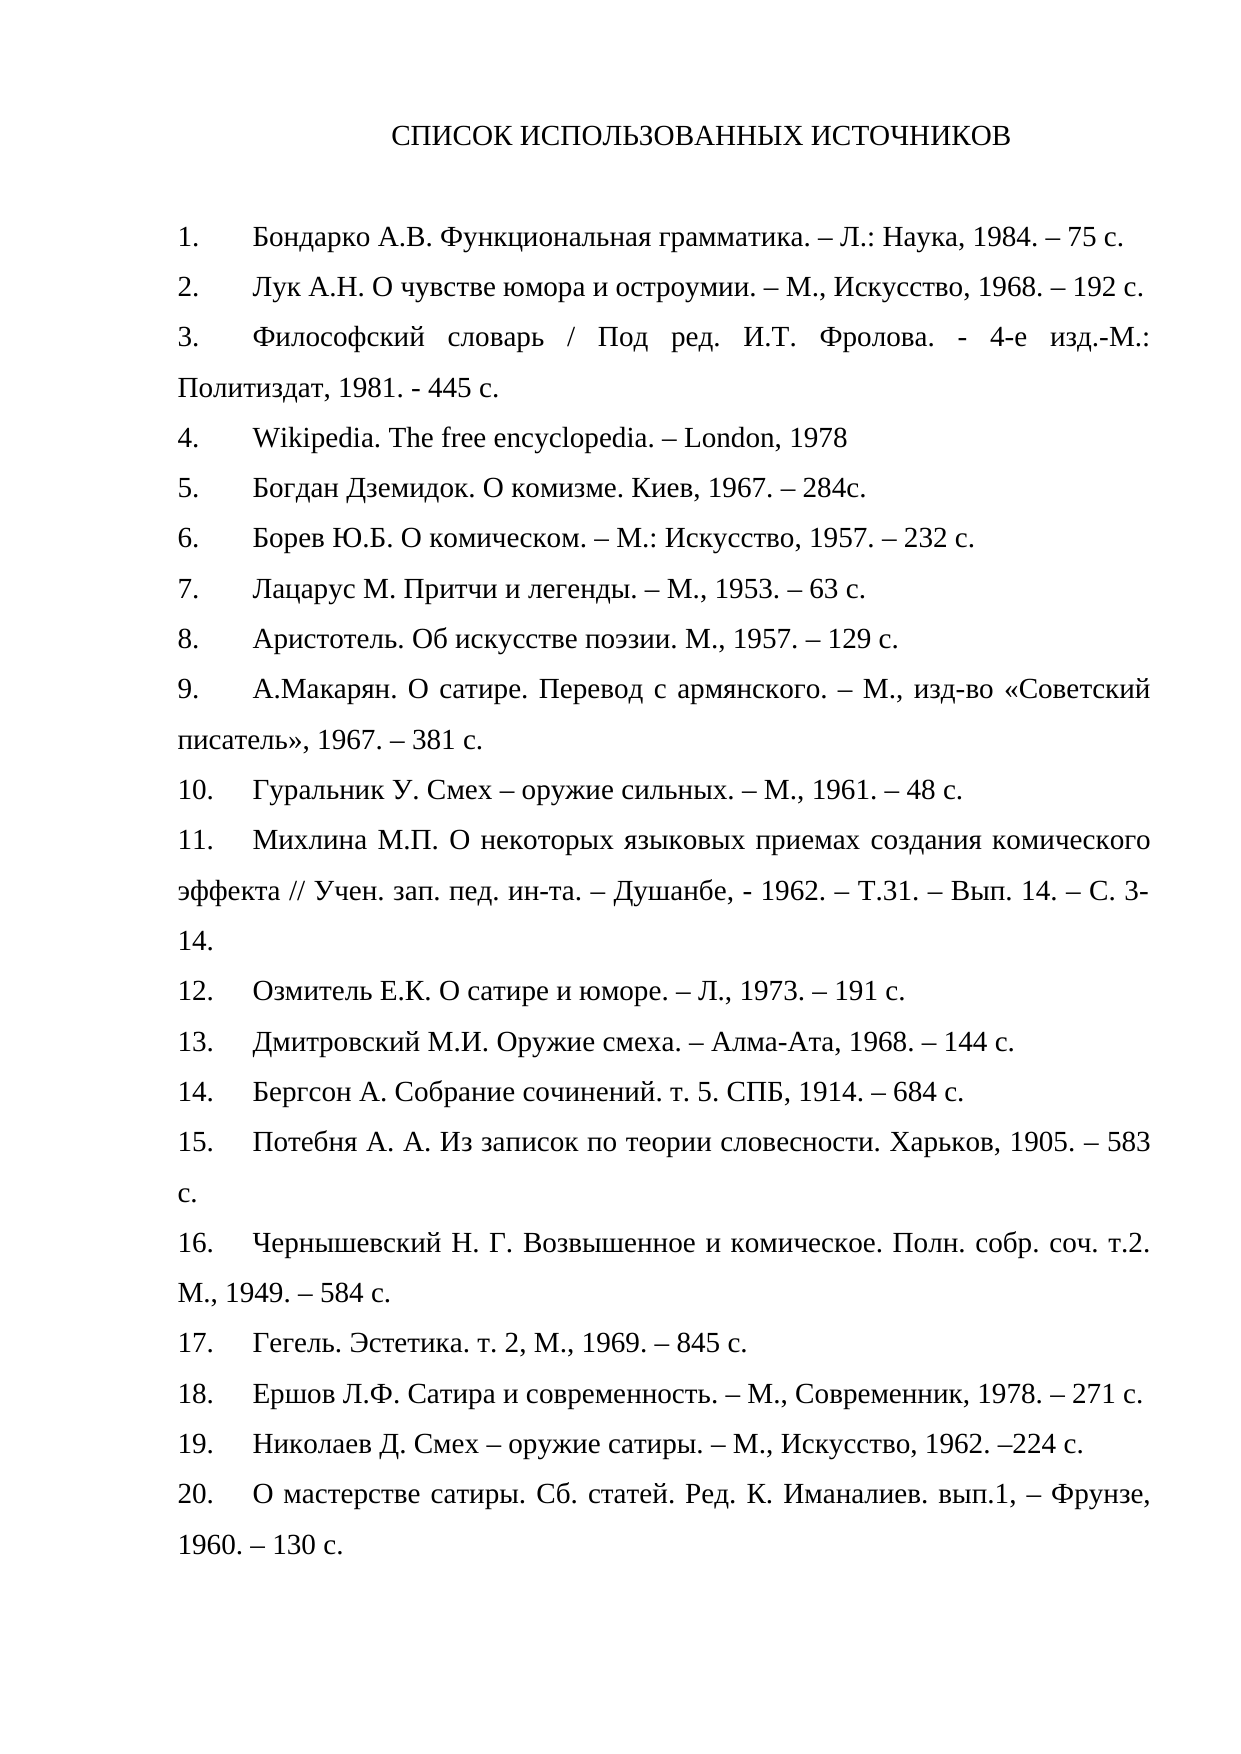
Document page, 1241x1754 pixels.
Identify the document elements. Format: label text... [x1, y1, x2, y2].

list Богдан Дземидок. О комизме. Киев, 1967. – 284с. [177, 470, 1152, 504]
list Николаев Д. Смех – оружие сатиры. – М., Искусство, 1962. –224 с. [177, 1426, 1152, 1460]
list Борев Ю.Б. О комическом. – М.: Искусство, 1957. – 232 с. [177, 521, 1152, 554]
list Дмитровский М.И. Оружие смеха. – Алма-Ата, 1968. – 144 с. [177, 1024, 1152, 1057]
list Ершов Л.Ф. Сатира и современность. – М., Современник, 1978. – 271 с. [177, 1376, 1152, 1409]
list Гегель. Эстетика. т. ., 1969. – 845 с. [177, 1326, 1152, 1359]
list Wikipedia. The free encyclopedia. – London, 1978 [177, 420, 1152, 453]
list Гуральник У. Смех – оружие сильных. – М., 1961. – 48 с. [177, 772, 1152, 806]
list Бергсон А. Собрание сочинений. т. 5. СПБ, 1914. – 684 с. [177, 1074, 1152, 1108]
list Чернышевский Н. Г. Возвышенное и комическое. Полн. собр. соч. т.2. М., 1949. – 584 с. [177, 1225, 1152, 1309]
list Михлина М.П. О некоторых языковых приемах создания комического эффекта // Учен. зап. пед. ин-та. – Душанбе, - 1962. – Т.31. – Вып. 14. – С. 3-14. [177, 822, 1152, 957]
list Философский словарь / Под ред. И.Т. Фролова. - 4-е изд.-М.: Политиздат, 1981. - 445 с. [177, 319, 1152, 403]
list Лук А.Н. О чувстве юмора и остроумии. – М., Искусство, 1968. – 192 с. [177, 269, 1152, 303]
list О мастерстве сатиры. Сб. статей. Ред. К. Иманалиев. вып.1, – Фрунзе, 1960. – 130 с. [177, 1477, 1152, 1560]
list Потебня А. А. Из записок по теории словесности. Харьков, 1905. – 583 с. [177, 1124, 1152, 1208]
list Лацарус М. Притчи и легенды. – М., 1953. – 63 с. [177, 571, 1152, 604]
list А.Макарян. О сатире. Перевод с армянского. – М., изд-во «Советский писатель», 1967. – 381 с. [177, 672, 1152, 755]
list Озмитель Е.К. О сатире и юморе. – Л., 1973. – 191 с. [177, 973, 1152, 1007]
list Аристотель. Об искусстве поэзии. М., 1957. – 129 с. [177, 621, 1152, 655]
text СПИСОК ИСПОЛЬЗОВАННЫХ ИСТОЧНИКОВ [177, 118, 1152, 152]
list Бондарко А.В. Функциональная грамматика. – Л.: Наука, 1984. – 75 с. [177, 219, 1152, 252]
